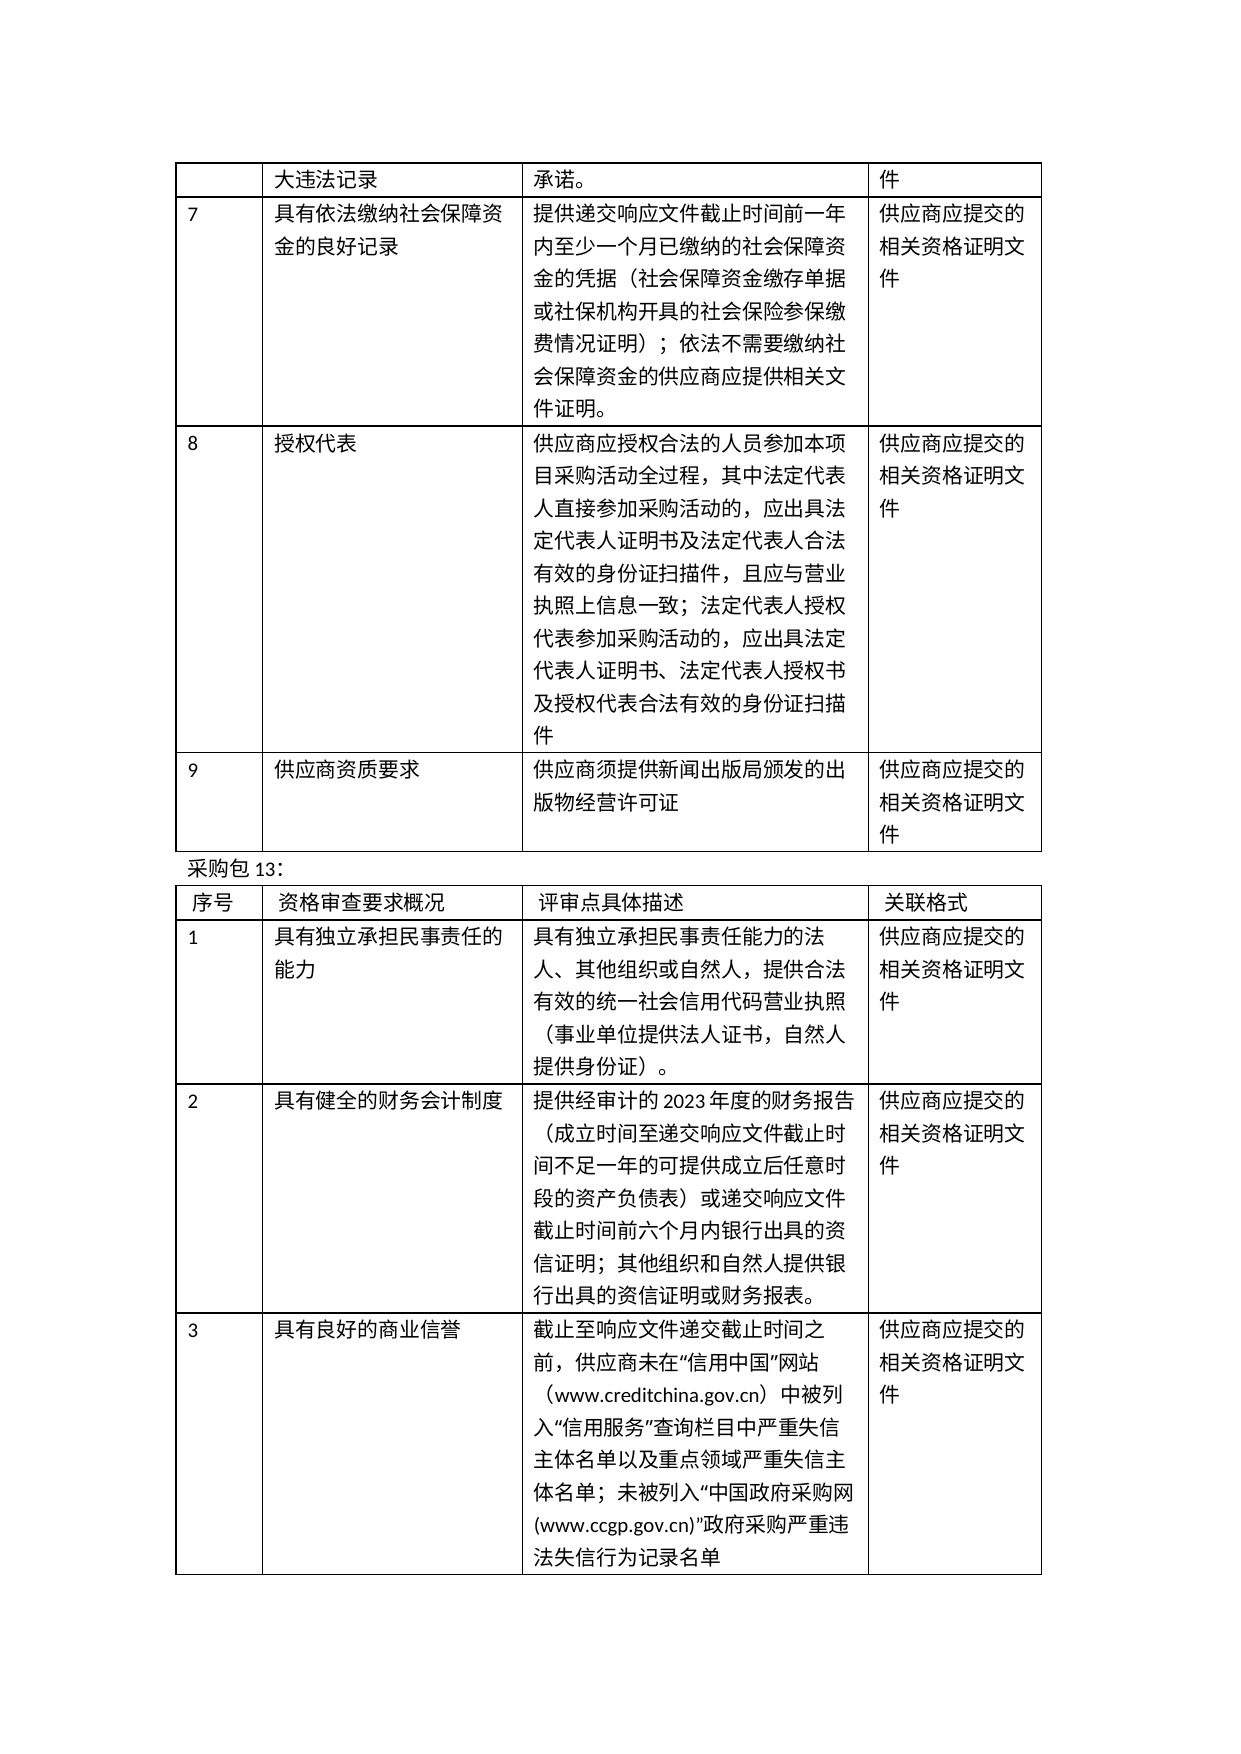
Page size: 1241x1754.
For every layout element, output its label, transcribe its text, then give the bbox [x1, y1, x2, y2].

table_cell 8 [177, 427, 262, 752]
table_cell 2 [177, 1085, 262, 1312]
table_cell 提供递交响应文件截止时间前一年内至少一个月已缴纳的社会保障资金的凭据（社会保障资金缴存单据或社保机构开具的社会保险参保缴费情况证明）；依法不需要缴纳社会保障资金的供应商应提供相关文件证明。 [523, 198, 868, 425]
table_cell 6 [177, 164, 262, 196]
table_cell 具有良好的商业信誉 [263, 1314, 522, 1573]
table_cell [523, 164, 868, 196]
table_cell 供应商应提交的相关资格证明文件 [869, 753, 1041, 851]
table_cell 具有独立承担民事责任的能力 [263, 921, 522, 1083]
table_header 资格审查要求概况 [263, 886, 522, 919]
table_cell 供应商须提供新闻出版局颁发的出版物经营许可证 [523, 753, 868, 851]
table_cell 7 [177, 198, 262, 425]
table_cell 9 [177, 753, 262, 851]
table_cell 供应商应提交的相关资格证明文件 [869, 921, 1041, 1083]
table_cell 供应商应提交的相关资格证明文件 [869, 164, 1041, 196]
table_cell 截止至响应文件递交截止时间之前，供应商未在“信用中国”网站（www.creditchina.gov.cn）中被列入“信用服务”查询栏目中严重失信主体名单以及重点领域严重失信主体名单；未被列入“中国政府采购网(www.ccgp.gov.cn)”政府采购严重违法失信行为记录名单 [523, 1314, 868, 1573]
table_cell 供应商应提交的相关资格证明文件 [869, 1085, 1041, 1312]
text 采购包13： [187, 852, 1053, 885]
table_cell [263, 164, 522, 196]
table_cell 供应商应提交的相关资格证明文件 [869, 1314, 1041, 1573]
table_cell 授权代表 [263, 427, 522, 752]
table_cell 供应商资质要求 [263, 753, 522, 851]
table_header 序号 [177, 886, 262, 919]
table_header 评审点具体描述 [523, 886, 868, 919]
table_cell 供应商应提交的相关资格证明文件 [869, 427, 1041, 752]
table_cell 具有依法缴纳社会保障资金的良好记录 [263, 198, 522, 425]
table_cell 1 [177, 921, 262, 1083]
table_cell 具有健全的财务会计制度 [263, 1085, 522, 1312]
table_cell 具有独立承担民事责任能力的法人、其他组织或自然人，提供合法有效的统一社会信用代码营业执照（事业单位提供法人证书，自然人提供身份证）。 [523, 921, 868, 1083]
table_cell 3 [177, 1314, 262, 1573]
table_cell 供应商应授权合法的人员参加本项目采购活动全过程，其中法定代表人直接参加采购活动的，应出具法定代表人证明书及法定代表人合法有效的身份证扫描件，且应与营业执照上信息一致；法定代表人授权代表参加采购活动的，应出具法定代表人证明书、法定代表人授权书及授权代表合法有效的身份证扫描件 [523, 427, 868, 752]
table_header 关联格式 [869, 886, 1041, 919]
table_cell 供应商应提交的相关资格证明文件 [869, 198, 1041, 425]
table_cell 提供经审计的2023年度的财务报告（成立时间至递交响应文件截止时间不足一年的可提供成立后任意时段的资产负债表）或递交响应文件截止时间前六个月内银行出具的资信证明；其他组织和自然人提供银行出具的资信证明或财务报表。 [523, 1085, 868, 1312]
